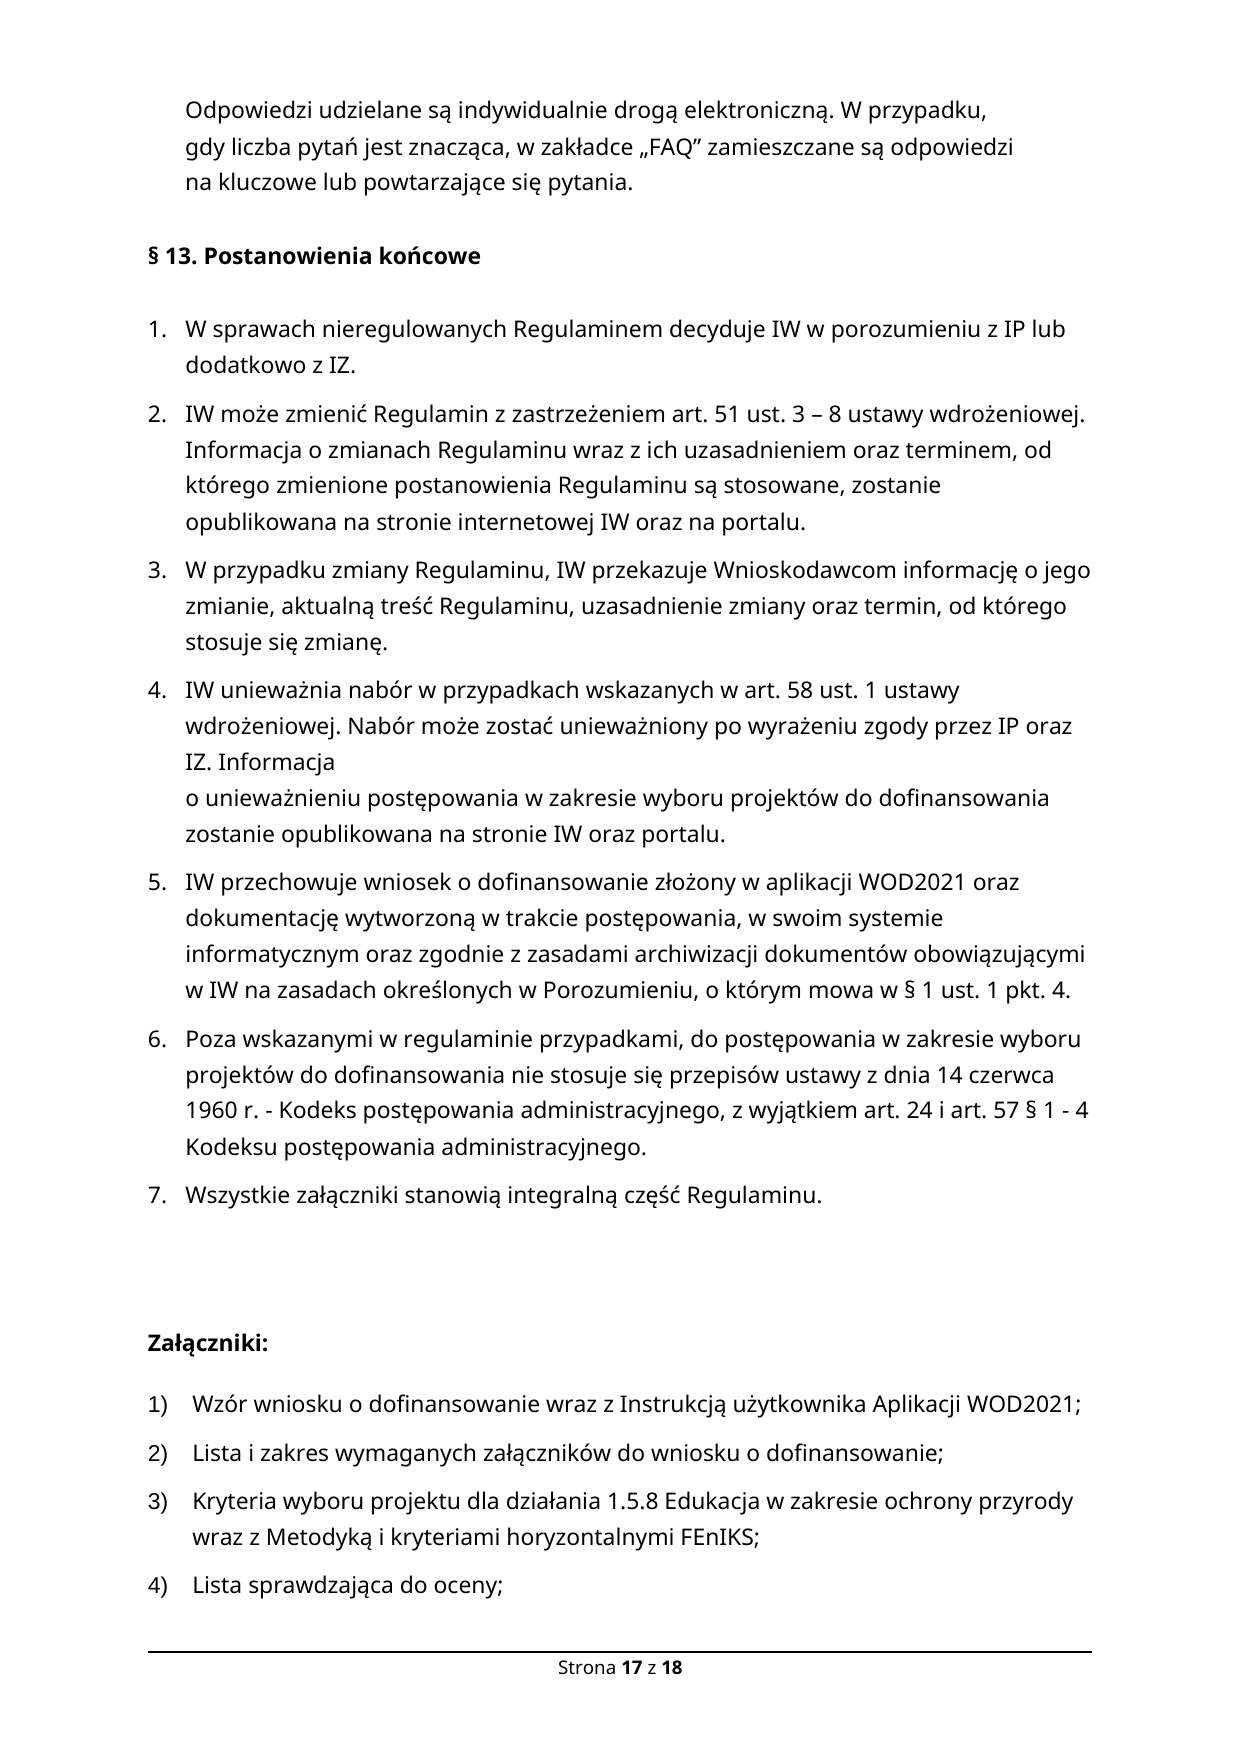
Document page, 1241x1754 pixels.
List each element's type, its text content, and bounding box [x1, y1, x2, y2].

text Odpowiedzi udzielane są indywidualnie drogą elektroniczną. W przypadku, gdy liczba pytań jest znacząca, w zakładce „FAQ” zamieszczane są odpowiedzi na kluczowe lub powtarzające się pytania. [185, 94, 1092, 198]
list Wszystkie załączniki stanowią integralną część Regulaminu. [148, 1179, 1092, 1210]
list Poza wskazanymi w regulaminie przypadkami, do postępowania w zakresie wyboru projektów do dofinansowania nie stosuje się przepisów ustawy z dnia 14 czerwca 1960 r. - Kodeks postępowania administracyjnego, z wyjątkiem art. 24 i art. 57 § 1 - 4 Kodeksu postępowania administracyjnego. [148, 1023, 1092, 1162]
list Lista i zakres wymaganych załączników do wniosku o dofinansowanie; [148, 1437, 1092, 1468]
list IW przechowuje wniosek o dofinansowanie złożony w aplikacji WOD2021 oraz dokumentację wytworzoną w trakcie postępowania, w swoim systemie informatycznym oraz zgodnie z zasadami archiwizacji dokumentów obowiązującymi w IW na zasadach określonych w Porozumieniu, o którym mowa w § 1 ust. 1 pkt. 4. [148, 866, 1092, 1005]
list W przypadku zmiany Regulaminu, IW przekazuje Wnioskodawcom informację o jego zmianie, aktualną treść Regulaminu, uzasadnienie zmiany oraz termin, od którego stosuje się zmianę. [148, 554, 1092, 657]
list Lista sprawdzająca do oceny; [148, 1569, 1092, 1601]
list Kryteria wyboru projektu dla działania 1.5.8 Edukacja w zakresie ochrony przyrody wraz z Metodyką i kryteriami horyzontalnymi FEnIKS; [148, 1485, 1092, 1552]
list IW unieważnia nabór w przypadkach wskazanych w art. 58 ust. 1 ustawy wdrożeniowej. Nabór może zostać unieważniony po wyrażeniu zgody przez IP oraz IZ. Informacja o unieważnieniu postępowania w zakresie wyboru projektów do dofinansowania zostanie opublikowana na stronie IW oraz portalu. [148, 674, 1092, 849]
subtitle § 13. Postanowienia końcowe [148, 240, 1092, 271]
list IW może zmienić Regulamin z zastrzeżeniem art. 51 ust. 3 – 8 ustawy wdrożeniowej. Informacja o zmianach Regulaminu wraz z ich uzasadnieniem oraz terminem, od którego zmienione postanowienia Regulaminu są stosowane, zostanie opublikowana na stronie internetowej IW oraz na portalu. [148, 398, 1092, 537]
list Wzór wniosku o dofinansowanie wraz z Instrukcją użytkownika Aplikacji WOD2021; [148, 1388, 1092, 1419]
subtitle Załączniki: [148, 1327, 1092, 1358]
list W sprawach nieregulowanych Regulaminem decyduje IW w porozumieniu z IP lub dodatkowo z IZ. [148, 313, 1092, 380]
